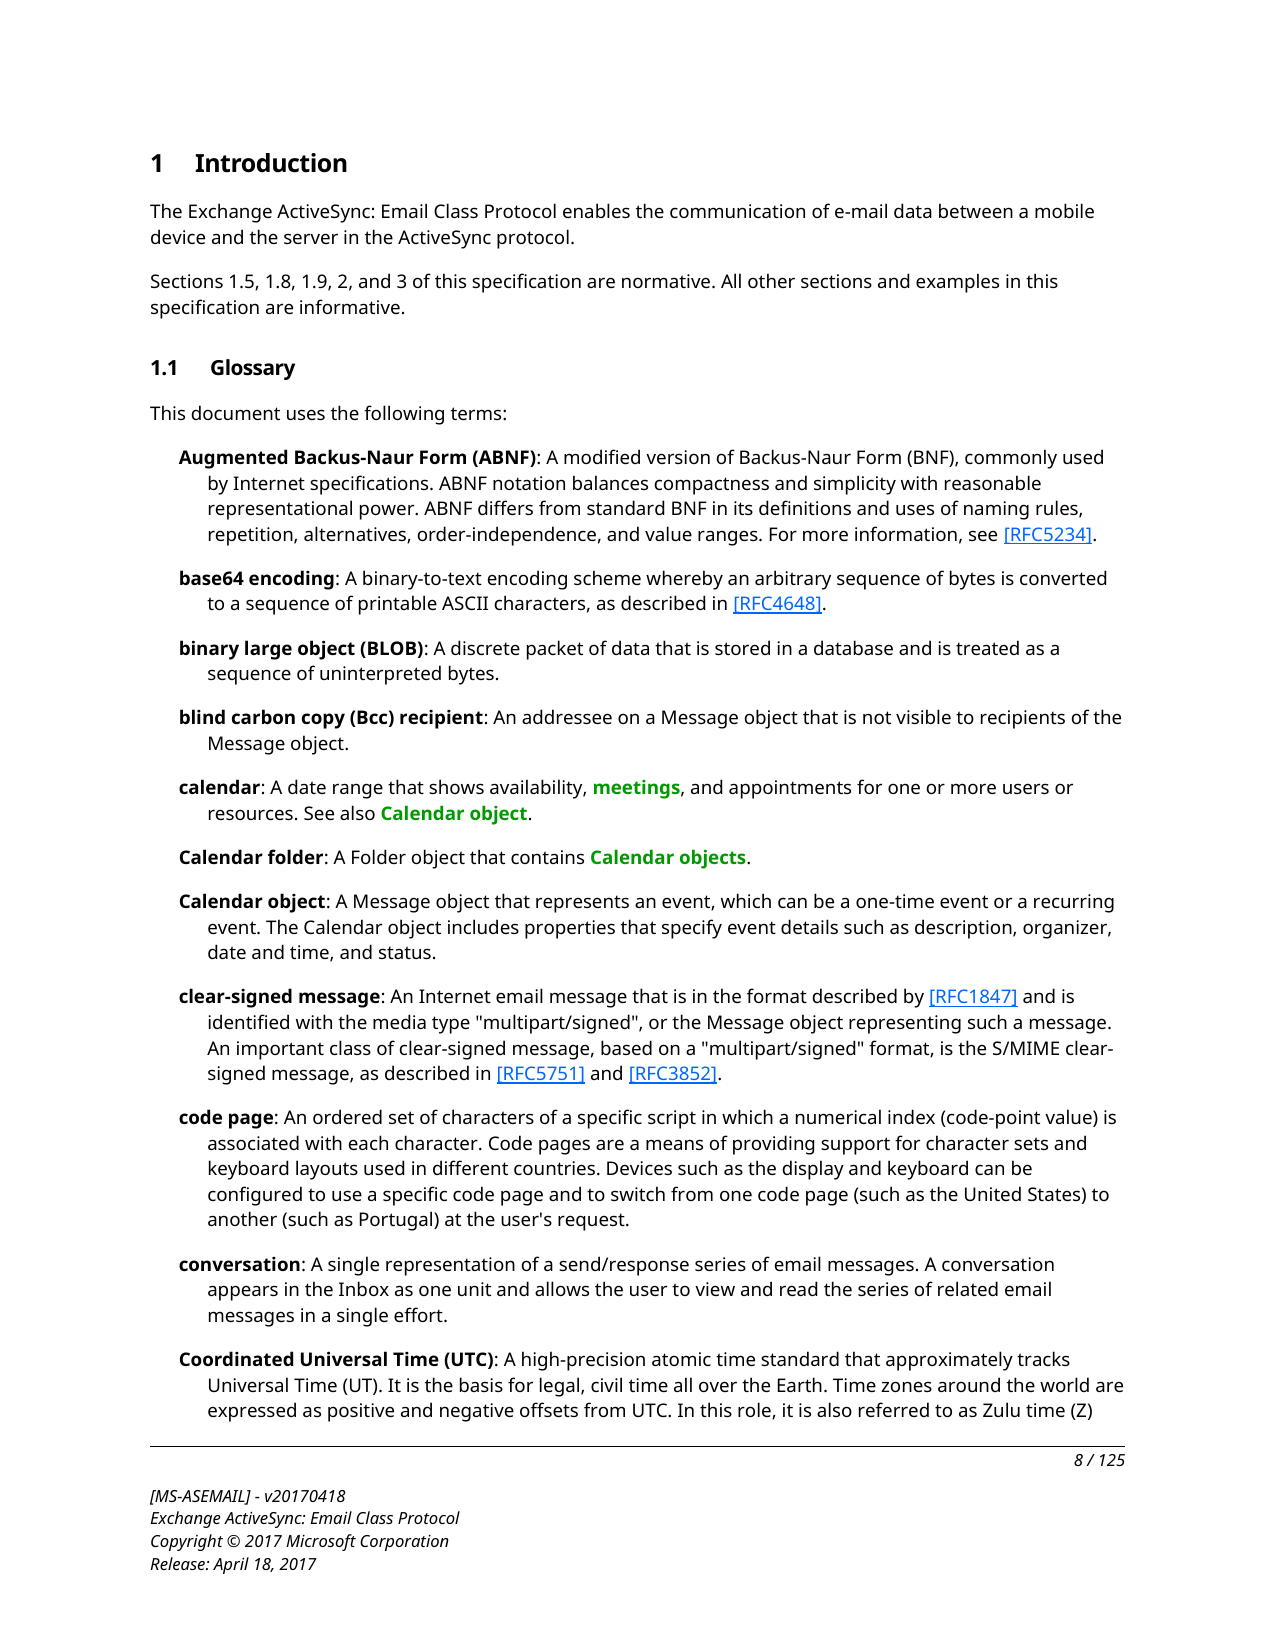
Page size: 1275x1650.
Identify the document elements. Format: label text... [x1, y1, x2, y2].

text This document uses the following terms: [150, 400, 1125, 426]
text binary large object (BLOB): A discrete packet of data that is stored in a database and is treated as a sequence of uninterpreted bytes. [178, 635, 1125, 686]
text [178, 1346, 1125, 1423]
text The Exchange ActiveSync: Email Class Protocol enables the communication of e-mail data between a mobile device and the server in the ActiveSync protocol. [150, 199, 1125, 250]
text base64 encoding: A binary-to-text encoding scheme whereby an arbitrary sequence of bytes is converted to a sequence of printable ASCII characters, as described in [RFC4648]. [178, 565, 1125, 616]
subtitle Introduction [150, 146, 1125, 180]
text conversation: A single representation of a send/response series of email messages. A conversation appears in the Inbox as one unit and allows the user to view and read the series of related email messages in a single effort. [178, 1251, 1125, 1328]
text calendar: A date range that shows availability, meetings, and appointments for one or more users or resources. See also Calendar object. [178, 774, 1125, 826]
text Sections 1.5, 1.8, 1.9, 2, and 3 of this specification are normative. All other sections and examples in this specification are informative. [150, 268, 1125, 319]
subtitle Glossary [150, 353, 1125, 381]
text Calendar object: A Message object that represents an event, which can be a one-time event or a recurring event. The Calendar object includes properties that specify event details such as description, organizer, date and time, and status. [178, 888, 1125, 965]
text clear-signed message: An Internet email message that is in the format described by [RFC1847] and is identified with the media type "multipart/signed", or the Message object representing such a message. An important class of clear-signed message, based on a "multipart/signed" format, is the S/MIME clear-signed message, as described in [RFC5751] and [RFC3852]. [178, 984, 1125, 1086]
text blind carbon copy (Bcc) recipient: An addressee on a Message object that is not visible to recipients of the Message object. [178, 705, 1125, 756]
text Calendar folder: A Folder object that contains Calendar objects. [178, 844, 1125, 870]
text Augmented Backus-Naur Form (ABNF): A modified version of Backus-Naur Form (BNF), commonly used by Internet specifications. ABNF notation balances compactness and simplicity with reasonable representational power. ABNF differs from standard BNF in its definitions and uses of naming rules, repetition, alternatives, order-independence, and value ranges. For more information, see [RFC5234]. [178, 444, 1125, 546]
text code page: An ordered set of characters of a specific script in which a numerical index (code-point value) is associated with each character. Code pages are a means of providing support for character sets and keyboard layouts used in different countries. Devices such as the display and keyboard can be configured to use a specific code page and to switch from one code page (such as the United States) to another (such as Portugal) at the user's request. [178, 1105, 1125, 1232]
